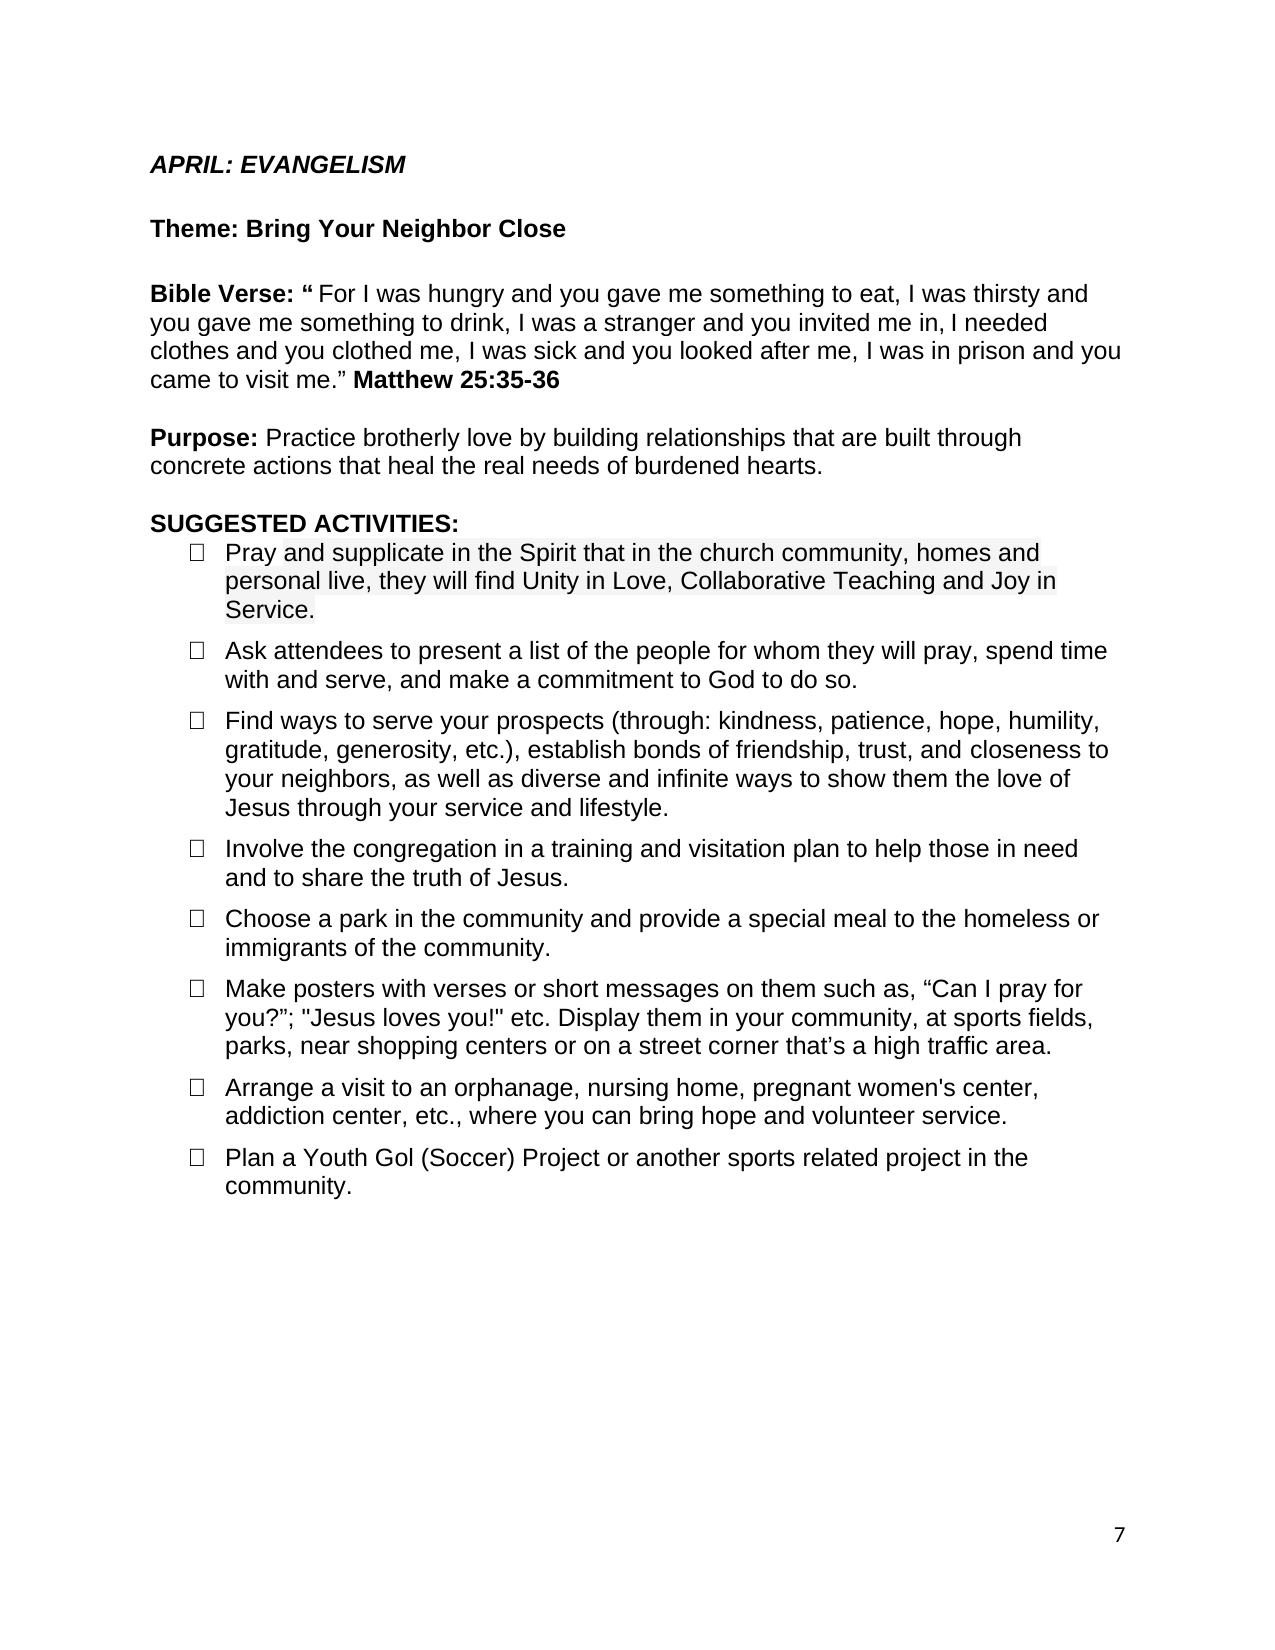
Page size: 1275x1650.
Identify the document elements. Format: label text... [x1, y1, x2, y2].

text APRIL: EVANGELISM [150, 150, 1125, 179]
list Plan a Youth Gol (Soccer) Project or another sports related project in the community. [187, 1142, 1125, 1200]
text Theme: Bring Your Neighbor Close [150, 214, 1125, 243]
list Pray and supplicate in the Spirit that in the church community, homes and personal live, they will find Unity in Love, Collaborative Teaching and Joy in Service. [187, 537, 1125, 624]
list Ask attendees to present a list of the people for whom they will pray, spend time with and serve, and make a commitment to God to do so. [187, 636, 1125, 694]
text Purpose: Practice brotherly love by building relationships that are built through concrete actions that heal the real needs of burdened hearts. [150, 422, 1125, 480]
list Find ways to serve your prospects (through: kindness, patience, hope, humility, gratitude, generosity, etc.), establish bonds of friendship, trust, and closeness to your neighbors, as well as diverse and infinite ways to show them the love of Jesus through your service and lifestyle. [187, 706, 1125, 821]
list Arrange a visit to an orphanage, nursing home, pregnant women's center, addiction center, etc., where you can bring hope and volunteer service. [187, 1072, 1125, 1130]
text Bible Verse: “ For I was hungry and you gave me something to eat, I was thirsty and you gave me something to drink, I was a stranger and you invited me in, I needed clothes and you clothed me, I was sick and you looked after me, I was in prison and you came to visit me.” Matthew 25:35-36 [150, 279, 1125, 394]
list Choose a park in the community and provide a special meal to the homeless or immigrants of the community. [187, 904, 1125, 961]
text SUGGESTED ACTIVITIES: [150, 509, 1125, 537]
list Involve the congregation in a training and visitation plan to help those in need and to share the truth of Jesus. [187, 834, 1125, 891]
list Make posters with verses or short messages on them such as, “Can I pray for you?”; "Jesus loves you!" etc. Display them in your community, at sports fields, parks, near shopping centers or on a street corner that’s a high traffic area. [187, 974, 1125, 1060]
